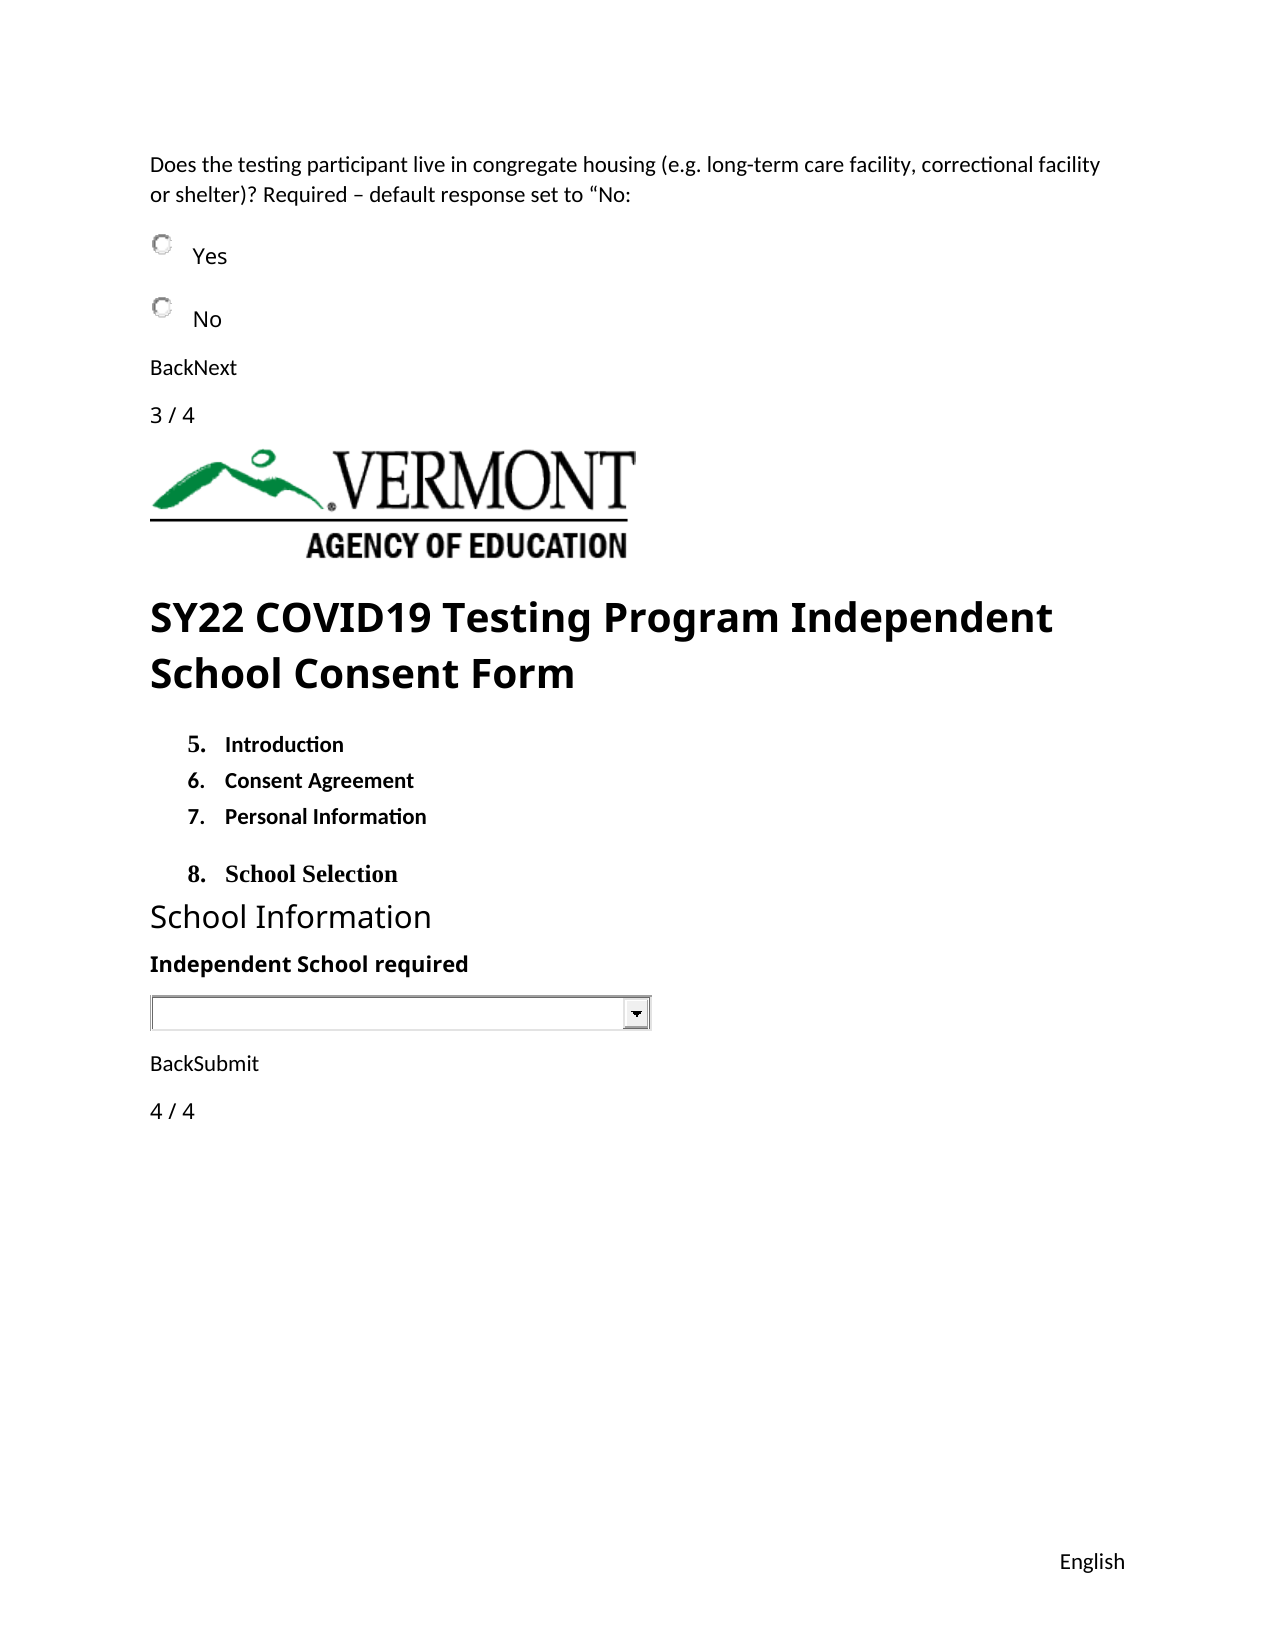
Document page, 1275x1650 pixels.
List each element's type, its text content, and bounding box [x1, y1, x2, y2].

picture [150, 448, 636, 571]
subtitle School Information [150, 896, 1125, 938]
text Independent School required [150, 946, 1125, 978]
text Does the testing participant live in congregate housing (e.g. long-term care facility, correctional facility or shelter)? Required – default response set to “No: [150, 150, 1125, 208]
list School Selection [187, 859, 1100, 888]
text 3 / 4 [150, 400, 1125, 429]
list Introduction [187, 729, 1100, 758]
text BackNext [150, 353, 1125, 381]
text BackSubmit [150, 1049, 1125, 1077]
text No [150, 290, 1125, 334]
list Consent Agreement [187, 766, 1100, 794]
text 4 / 4 [150, 1096, 1125, 1126]
text Yes [150, 227, 1125, 271]
subtitle SY22 COVID19 Testing Program Independent School Consent Form [150, 589, 1125, 700]
list Personal Information [187, 802, 1100, 830]
